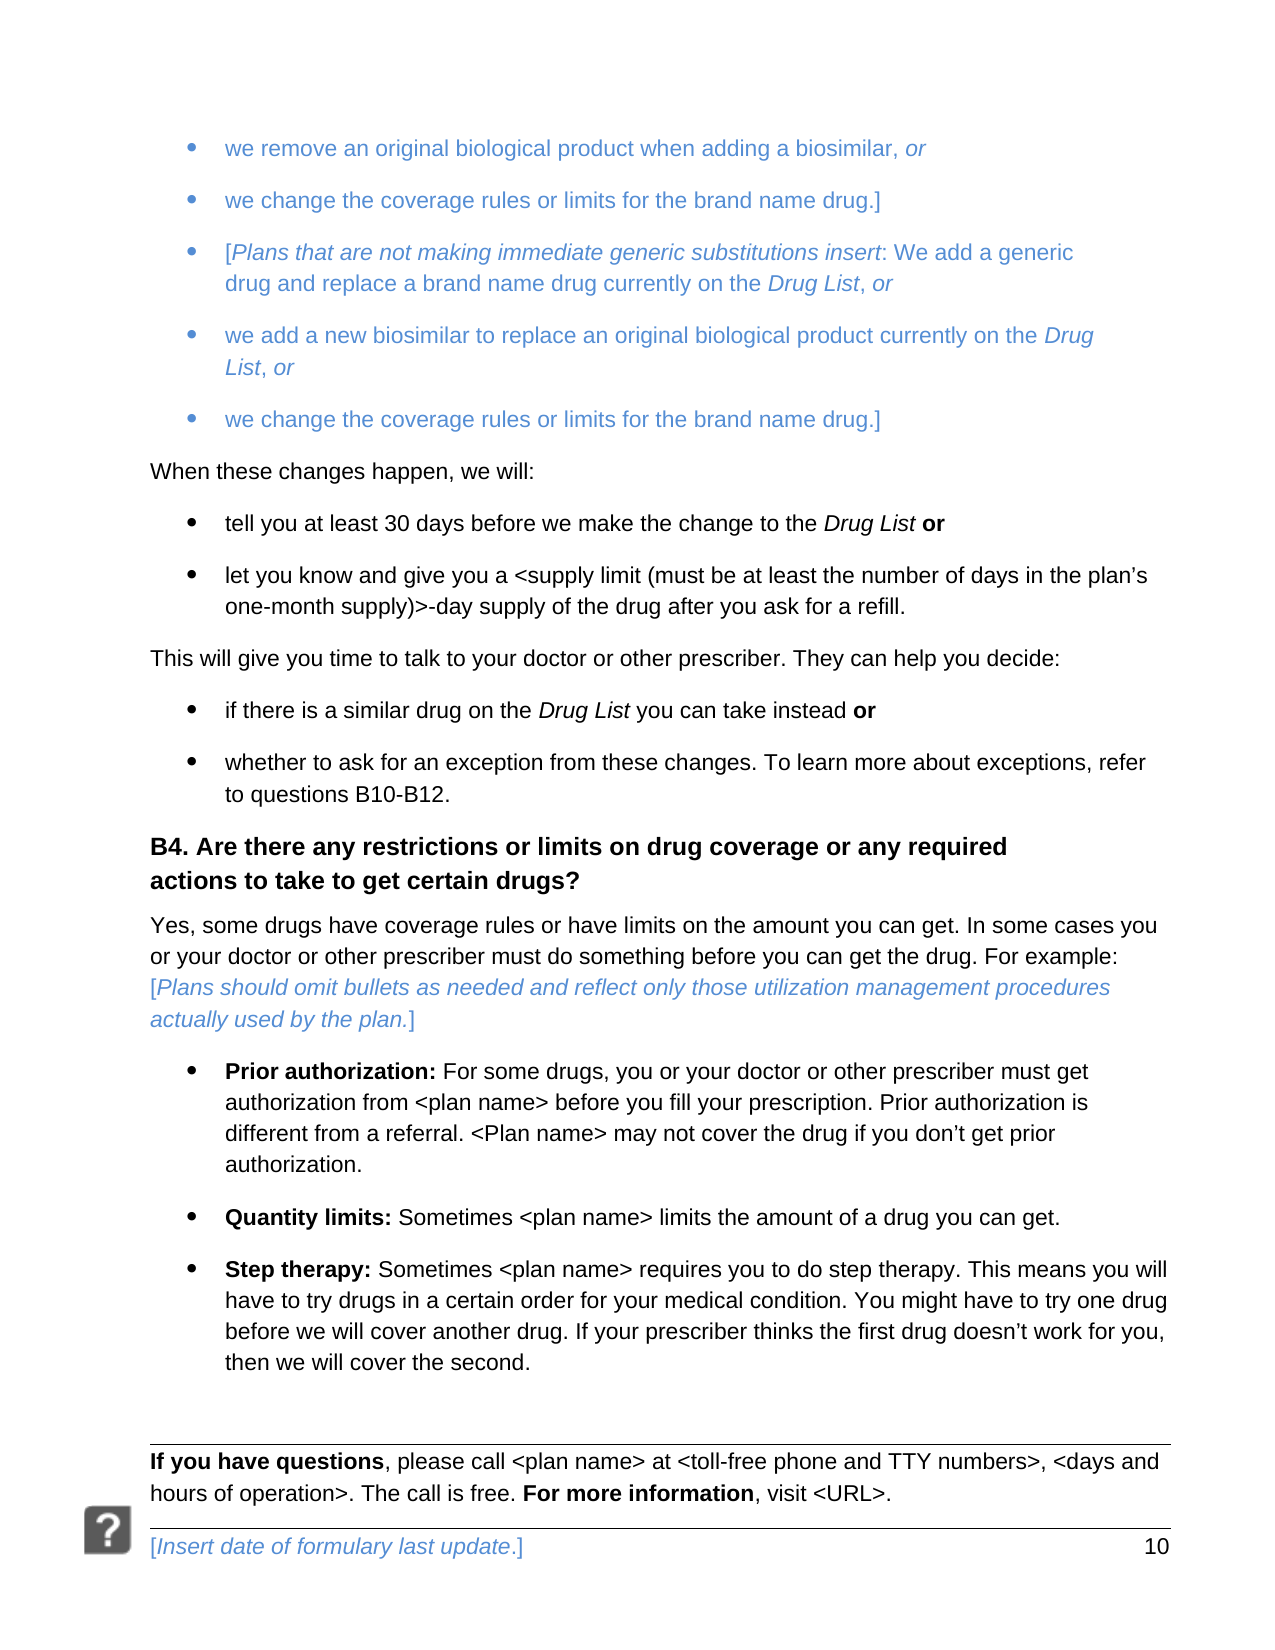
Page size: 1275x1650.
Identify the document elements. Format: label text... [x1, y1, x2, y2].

text This will give you time to talk to your doctor or other prescriber. They can help you decide: [150, 642, 1171, 673]
text Prior authorization: For some drugs, you or your doctor or other prescriber must get authorization from <plan name> before you fill your prescription. Prior authorization is different from a referral. <Plan name> may not cover the drug if you don’t get prior authorization. [187, 1054, 1171, 1179]
text we remove an original biological product when adding a biosimilar, or [187, 131, 1096, 162]
text Quantity limits: Sometimes <plan name> limits the amount of a drug you can get. [187, 1200, 1171, 1231]
text we change the coverage rules or limits for the brand name drug.] [187, 402, 1096, 433]
text if there is a similar drug on the Drug List you can take instead or [187, 694, 1171, 725]
text tell you at least 30 days before we make the change to the Drug List or [187, 506, 1171, 537]
subtitle B4. Are there any restrictions or limits on drug coverage or any required actions to take to get certain drugs? [150, 829, 1096, 896]
text whether to ask for an exception from these changes. To learn more about exceptions, refer to questions B10-B12. [187, 746, 1171, 808]
text let you know and give you a <supply limit (must be at least the number of days in the plan’s one-month supply)>-day supply of the drug after you ask for a refill. [187, 558, 1171, 621]
text Step therapy: Sometimes <plan name> requires you to do step therapy. This means you will have to try drugs in a certain order for your medical condition. You might have to try one drug before we will cover another drug. If your prescriber thinks the first drug doesn’t work for you, then we will cover the second. [187, 1252, 1171, 1377]
text When these changes happen, we will: [150, 454, 1171, 485]
text we change the coverage rules or limits for the brand name drug.] [187, 183, 1096, 214]
text [Plans that are not making immediate generic substitutions insert: We add a generic drug and replace a brand name drug currently on the Drug List, or [187, 235, 1096, 298]
picture [84, 1505, 133, 1556]
text we add a new biosimilar to replace an original biological product currently on the Drug List, or [187, 319, 1096, 381]
text Yes, some drugs have coverage rules or have limits on the amount you can get. In some cases you or your doctor or other prescriber must do something before you can get the drug. For example: [Plans should omit bullets as needed and reflect only those utilization management procedures actually used by the plan.] [150, 908, 1171, 1033]
